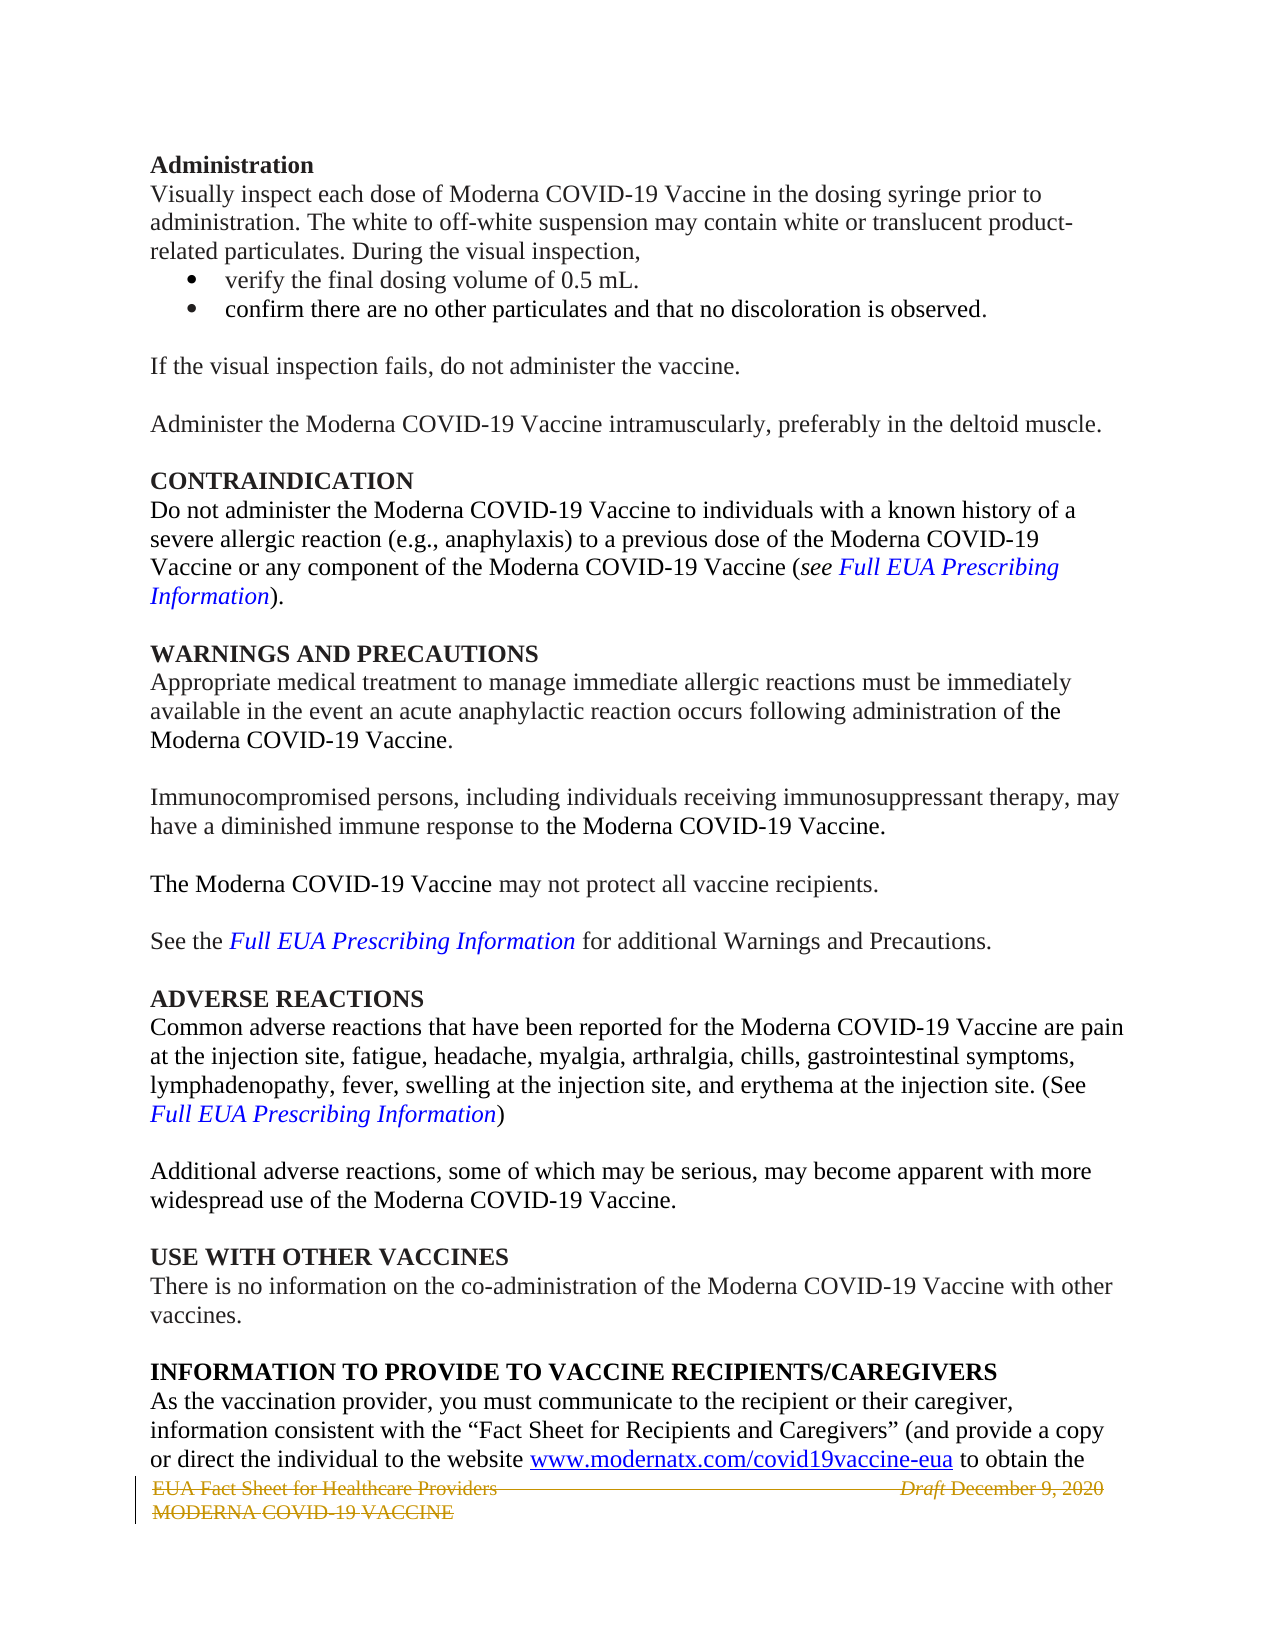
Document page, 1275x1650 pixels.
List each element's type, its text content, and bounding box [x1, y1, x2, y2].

text The Moderna COVID-19 Vaccine may not protect all vaccine recipients. [150, 869, 1125, 897]
subtitle ADVERSE REACTIONS [150, 984, 1125, 1012]
text Immunocompromised persons, including individuals receiving immunosuppressant therapy, may have a diminished immune response to the Moderna COVID-19 Vaccine. [150, 782, 1125, 840]
text See the Full EUA Prescribing Information for additional Warnings and Precautions. [150, 926, 1125, 955]
subtitle Administration [150, 150, 1125, 179]
subtitle CONTRAINDICATION [150, 466, 1125, 495]
list verify the final dosing volume of 0.5 mL. [187, 265, 1125, 294]
text Administer the Moderna COVID-19 Vaccine intramuscularly, preferably in the deltoid muscle. [150, 409, 1125, 437]
text Appropriate medical treatment to manage immediate allergic reactions must be immediately available in the event an acute anaphylactic reaction occurs following administration of the Moderna COVID-19 Vaccine. [150, 667, 1125, 754]
text Visually inspect each dose of Moderna COVID-19 Vaccine in the dosing syringe prior to administration. The white to off-white suspension may contain white or translucent product-related particulates. During the visual inspection, [150, 179, 1125, 265]
text There is no information on the co-administration of the Moderna COVID-19 Vaccine with other vaccines. [150, 1271, 1125, 1329]
text Additional adverse reactions, some of which may be serious, may become apparent with more widespread use of the Moderna COVID-19 Vaccine. [150, 1156, 1125, 1214]
subtitle INFORMATION TO PROVIDE TO VACCINE RECIPIENTS/CAREGIVERS [150, 1357, 1125, 1386]
text Do not administer the Moderna COVID-19 Vaccine to individuals with a known history of a severe allergic reaction (e.g., anaphylaxis) to a previous dose of the Moderna COVID-19 Vaccine or any component of the Moderna COVID-19 Vaccine (see Full EUA Prescribing Information). [150, 495, 1125, 610]
text If the visual inspection fails, do not administer the vaccine. [150, 351, 1125, 380]
list confirm there are no other particulates and that no discoloration is observed. [187, 294, 1125, 322]
subtitle USE WITH OTHER VACCINES [150, 1242, 1125, 1271]
text Common adverse reactions that have been reported for the Moderna COVID-19 Vaccine are pain at the injection site, fatigue, headache, myalgia, arthralgia, chills, gastrointestinal symptoms, lymphadenopathy, fever, swelling at the injection site, and erythema at the injection site. (See Full EUA Prescribing Information) [150, 1012, 1125, 1127]
subtitle WARNINGS AND PRECAUTIONS [150, 639, 1125, 667]
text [150, 1386, 1125, 1472]
